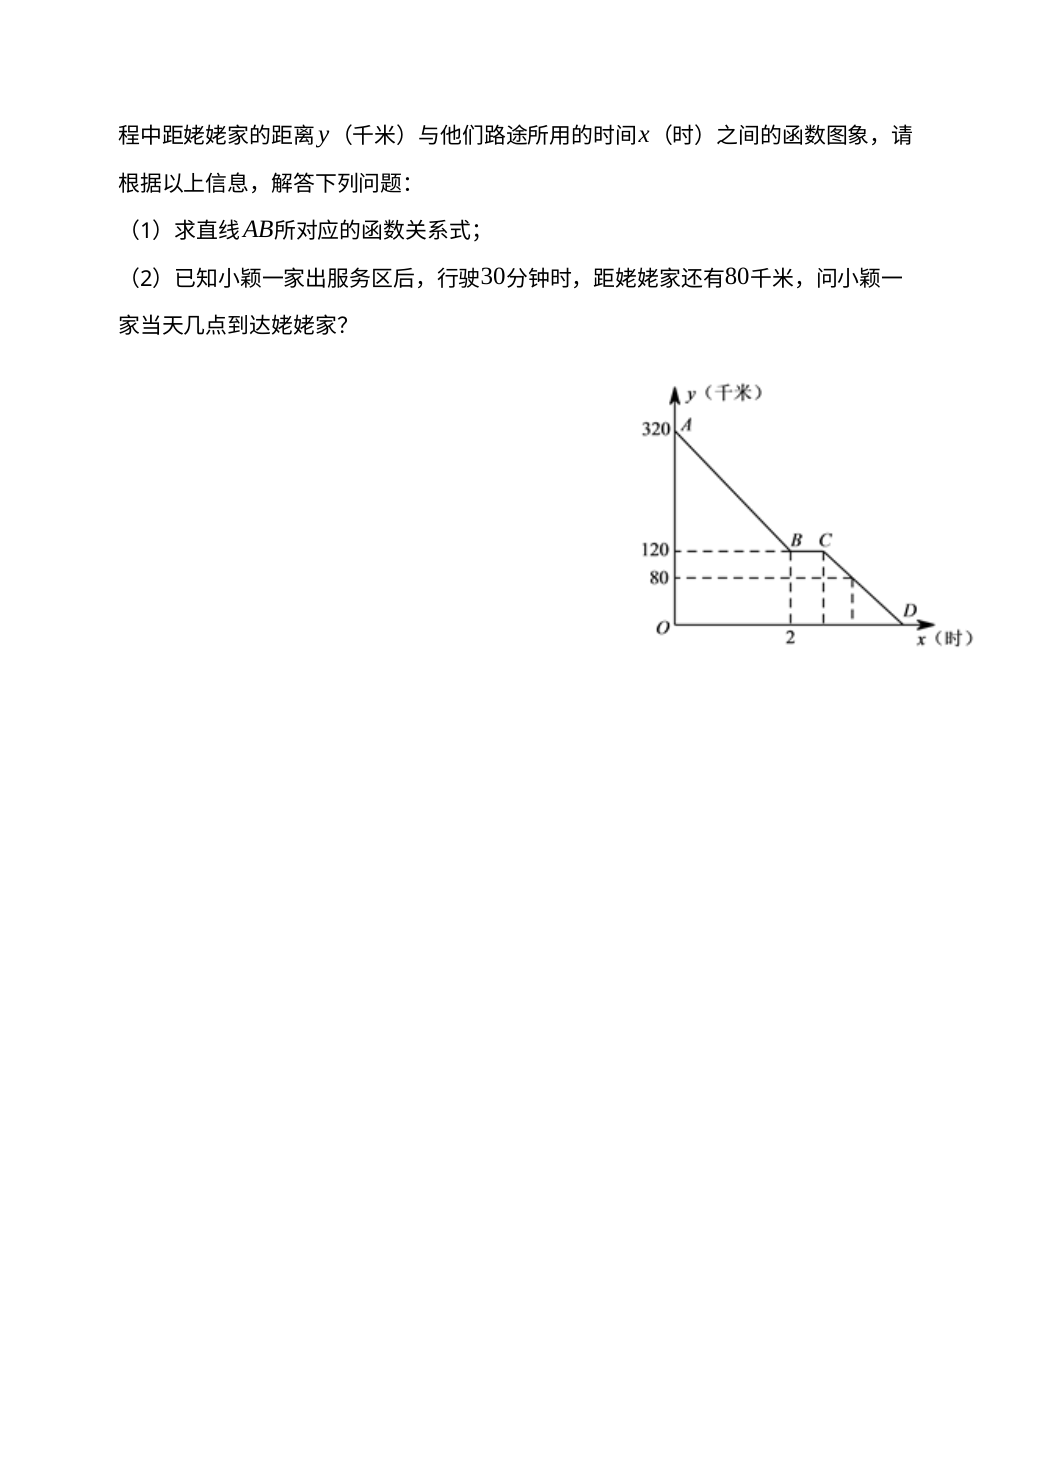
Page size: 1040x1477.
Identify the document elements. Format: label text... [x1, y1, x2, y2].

picture [618, 363, 1003, 670]
text （1）求直线所对应的函数关系式； [118, 213, 921, 245]
text （2）已知小颖一家出服务区后，行驶分钟时，距姥姥家还有千米，问小颖一家当天几点到达姥姥家？ [118, 261, 921, 340]
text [118, 118, 921, 197]
